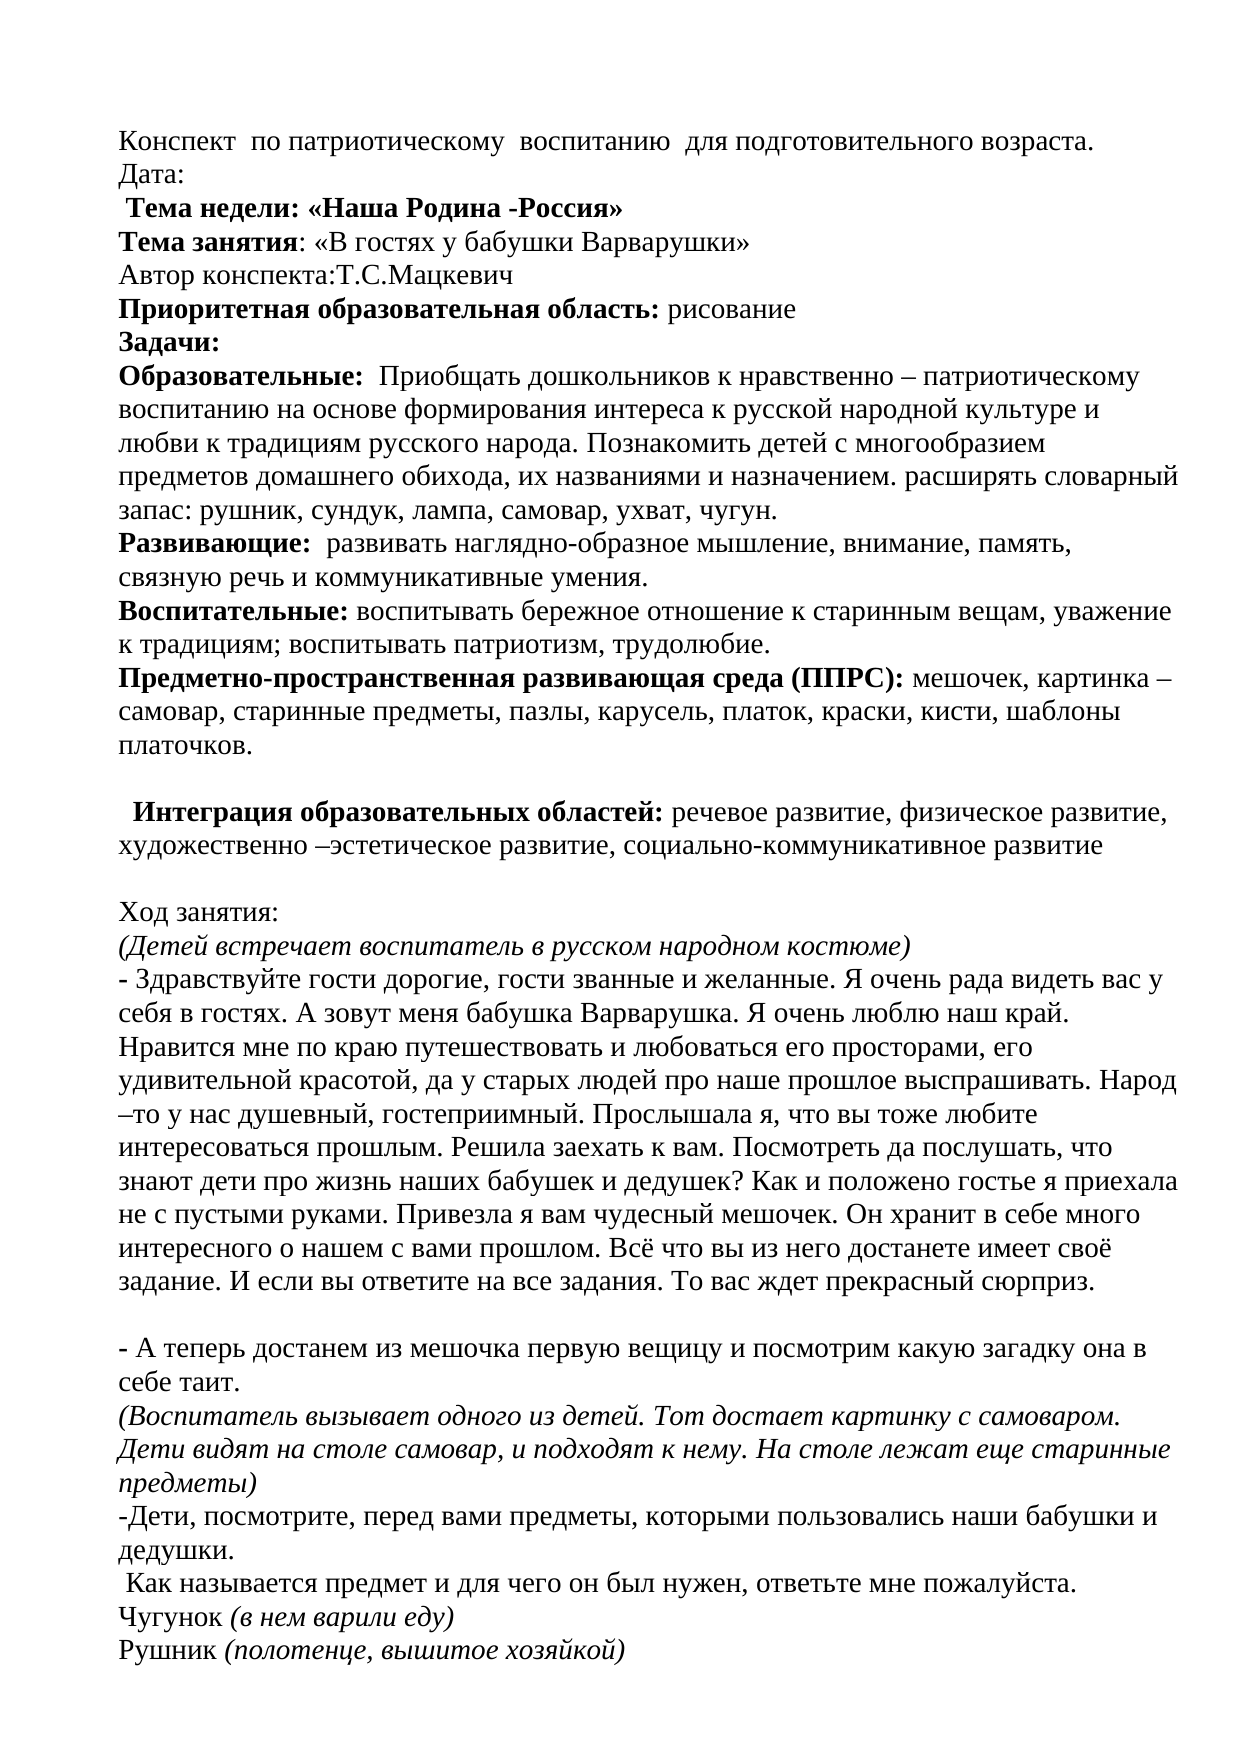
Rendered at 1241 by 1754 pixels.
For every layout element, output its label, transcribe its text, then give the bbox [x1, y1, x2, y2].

text (Детей встречает воспитатель в русском народном костюме) - Здравствуйте гости дорогие, гости званные и желанные. Я очень рада видеть вас у себя в гостях. А зовут меня бабушка Варварушка. Я очень люблю наш край. Нравится мне по краю путешествовать и любоваться его просторами, его удивительной красотой, да у старых людей про наше прошлое выспрашивать. Народ –то у нас душевный, гостеприимный. Прослышала я, что вы тоже любите интересоваться прошлым. Решила заехать к вам. Посмотреть да послушать, что знают дети про жизнь наших бабушек и дедушек? Как и положено гостье я приехала не с пустыми руками. Привезла я вам чудесный мешочек. Он хранит в себе много интересного о нашем с вами прошлом. Всё что вы из него достанете имеет своё задание. И если вы ответите на все задания. То вас ждет прекрасный сюрприз. - А теперь достанем из мешочка первую вещицу и посмотрим какую загадку она в себе таит. (Воспитатель вызывает одного из детей. Тот достает картинку с самоваром. Дети видят на столе самовар, и подходят к нему. На столе лежат еще старинные предметы) -Дети, посмотрите, перед вами предметы, которыми пользовались наши бабушки и дедушки. [118, 928, 1181, 1565]
text Интеграция образовательных областей: речевое развитие, физическое развитие, художественно –эстетическое развитие, социально-коммуникативное развитие [118, 794, 1181, 861]
text Задачи: [118, 324, 1181, 358]
text Приоритетная образовательная область: рисование [118, 291, 1181, 324]
text Автор конспекта:Т.С.Мацкевич [118, 257, 1181, 291]
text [118, 1565, 1181, 1666]
text Конспект по патриотическому воспитанию для подготовительного возраста. [118, 123, 1181, 157]
text Тема занятия: «В гостях у бабушки Варварушки» [118, 224, 1181, 257]
text Дата: [118, 157, 1181, 190]
text Воспитательные: воспитывать бережное отношение к старинным вещам, уважение к традициям; воспитывать патриотизм, трудолюбие. [771, 593, 1181, 660]
text Образовательные: Приобщать дошкольников к нравственно – патриотическому воспитанию на основе формирования интереса к русской народной культуре и любви к традициям русского народа. Познакомить детей с многообразием предметов домашнего обихода, их названиями и назначением. расширять словарный запас: рушник, сундук, лампа, самовар, ухват, чугун. Развивающие: развивать наглядно-образное мышление, внимание, память, связную речь и коммуникативные умения. [118, 358, 1181, 593]
text Воспитательные: воспитывать бережное отношение к старинным вещам, уважение к традициям; воспитывать патриотизм, трудолюбие. [118, 593, 356, 626]
text Тема недели: «Наша Родина -Россия» [118, 190, 1181, 224]
text Предметно-пространственная развивающая среда (ППРС): мешочек, картинка – самовар, старинные предметы, пазлы, карусель, платок, краски, кисти, шаблоны платочков. [253, 660, 1181, 760]
text Ход занятия: [118, 894, 1181, 928]
text Предметно-пространственная развивающая среда (ППРС): мешочек, картинка – самовар, старинные предметы, пазлы, карусель, платок, краски, кисти, шаблоны платочков. [118, 660, 905, 693]
